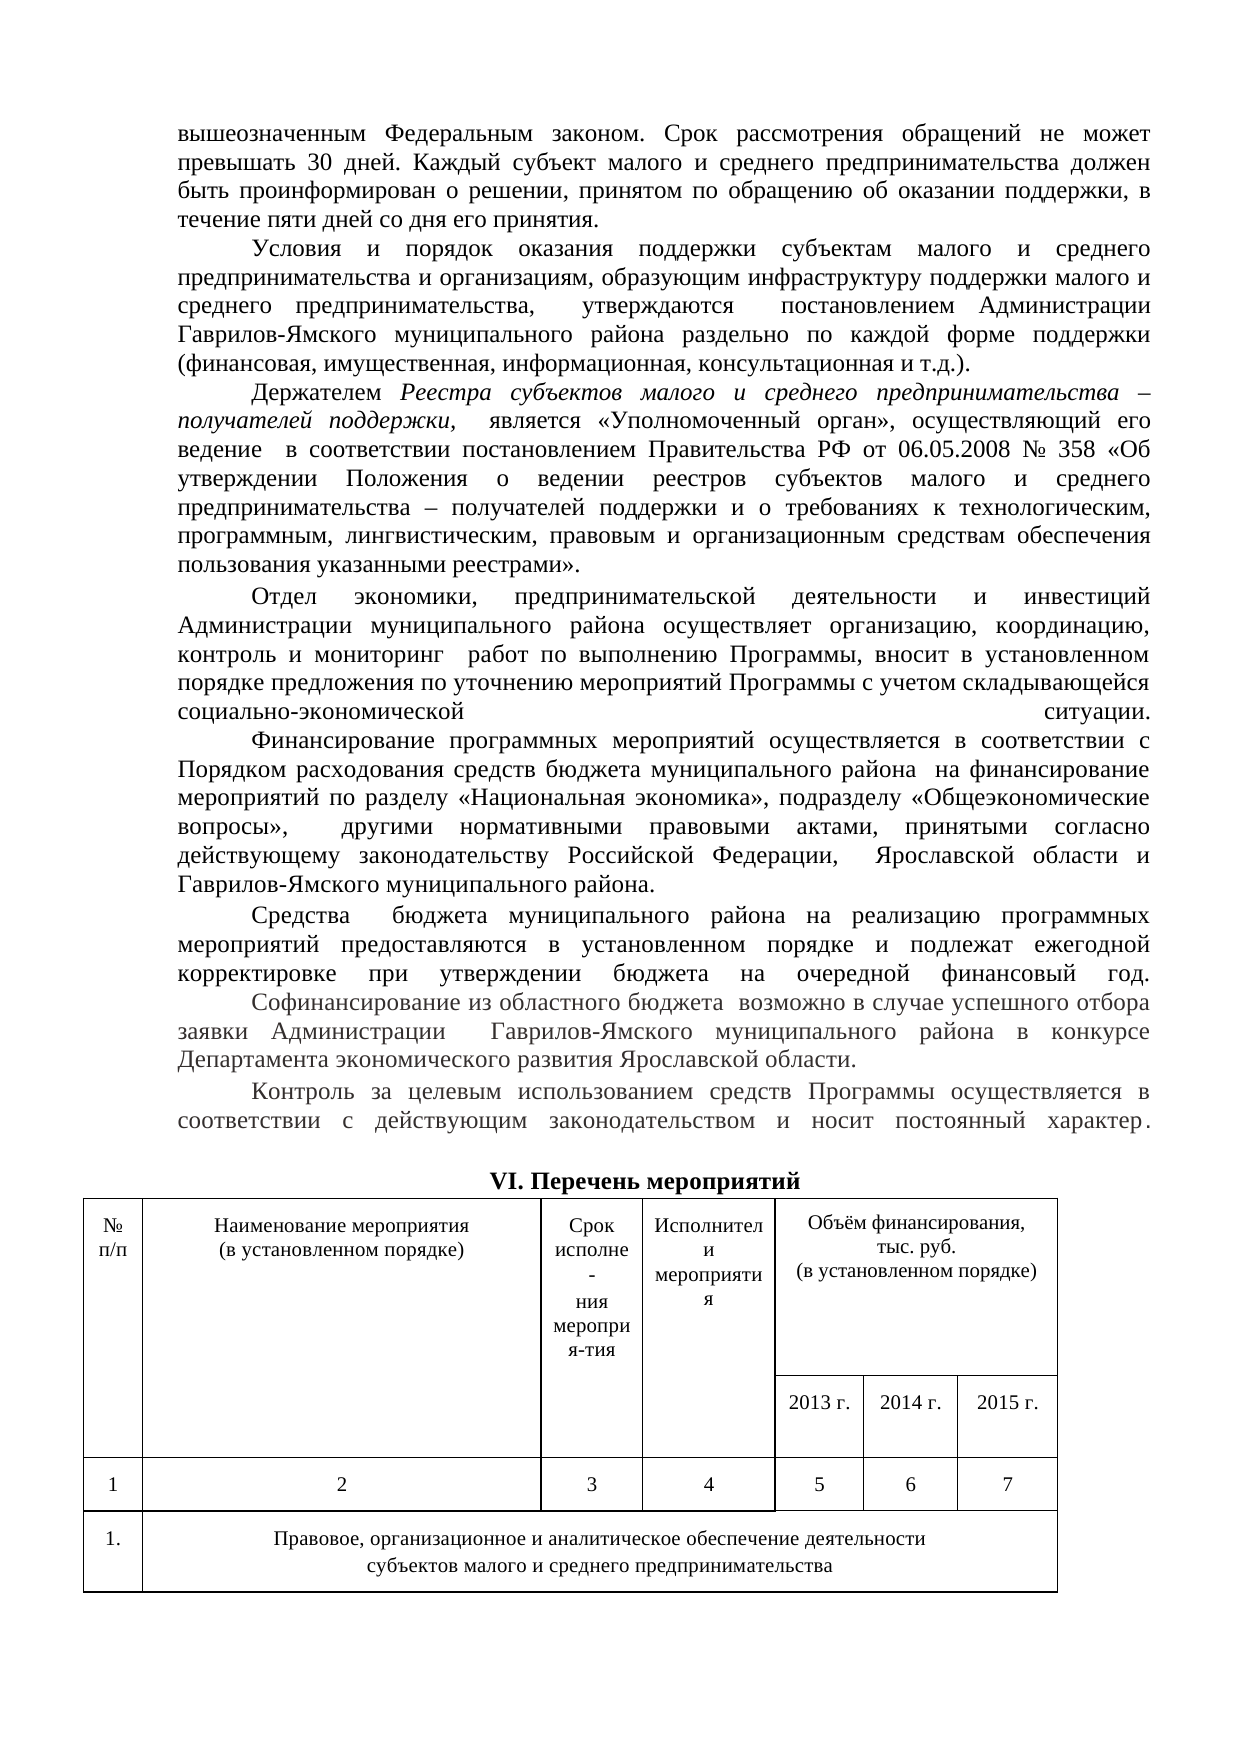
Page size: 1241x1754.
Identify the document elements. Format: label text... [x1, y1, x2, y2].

text Условия и порядок оказания поддержки субъектам малого и среднего предпринимательства и организациям, образующим инфраструктуру поддержки малого и среднего предпринимательства, утверждаются постановлением Администрации Гаврилов-Ямского муниципального района раздельно по каждой форме поддержки (финансовая, имущественная, информационная, консультационная и т.д.). [177, 233, 1152, 377]
table_header Объём финансирования, тыс. руб. (в установленном порядке) [776, 1199, 1057, 1375]
text Отдел экономики, предпринимательской деятельности и инвестиций Администрации муниципального района осуществляет организацию, координацию, контроль и мониторинг работ по выполнению Программы, вносит в установленном порядке предложения по уточнению мероприятий Программы с учетом складывающейся социально-экономической ситуации. Финансирование программных мероприятий осуществляется в соответствии с Порядком расходования средств бюджета муниципального района на финансирование мероприятий по разделу «Национальная экономика», подразделу «Общеэкономические вопросы», другими нормативными правовыми актами, принятыми согласно действующему законодательству Российской Федерации, Ярославской области и Гаврилов-Ямского муниципального района. [177, 581, 1152, 897]
table_header № п/п [84, 1199, 142, 1375]
text Контроль за целевым использованием средств Программы осуществляется в соответствии с действующим законодательством и носит постоянный характер. [177, 1076, 1152, 1163]
text Средства бюджета муниципального района на реализацию программных мероприятий предоставляются в установленном порядке и подлежат ежегодной корректировке при утверждении бюджета на очередной финансовый год. Софинансирование из областного бюджета возможно в случае успешного отбора заявки Администрации Гаврилов-Ямского муниципального района в конкурсе Департамента экономического развития Ярославской области. [177, 901, 1152, 1073]
table_cell [143, 1375, 540, 1457]
table_cell [643, 1375, 774, 1457]
table_cell 7 [958, 1458, 1057, 1510]
table_cell 2015 г. [958, 1376, 1057, 1457]
text VI. Перечень мероприятий [177, 1166, 1152, 1194]
table_header Срок исполне- ния мероприя-тия [542, 1199, 642, 1375]
table_cell Правовое, организационное и аналитическое обеспечение деятельности субъектов малого и среднего предпринимательства [143, 1511, 1057, 1591]
table_cell [84, 1375, 142, 1457]
table_cell 6 [864, 1458, 957, 1510]
table_header Наименование мероприятия (в установленном порядке) [143, 1199, 540, 1375]
table_cell 1. [84, 1512, 142, 1591]
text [177, 118, 1152, 233]
table_cell 5 [776, 1458, 863, 1510]
table_cell 4 [643, 1458, 774, 1510]
table_cell 2014 г. [864, 1376, 957, 1457]
table_cell 1 [84, 1458, 142, 1510]
table_cell 3 [542, 1458, 642, 1510]
table_header Исполнители мероприятия [643, 1199, 774, 1375]
table_cell 2 [143, 1458, 540, 1510]
table_cell 2013 г. [776, 1376, 863, 1457]
table_cell [542, 1375, 642, 1457]
text Держателем Реестра субъектов малого и среднего предпринимательства – получателей поддержки, является «Уполномоченный орган», осуществляющий его ведение в соответствии постановлением Правительства РФ от 06.05.2008 № 358 «Об утверждении Положения о ведении реестров субъектов малого и среднего предпринимательства – получателей поддержки и о требованиях к технологическим, программным, лингвистическим, правовым и организационным средствам обеспечения пользования указанными реестрами». [177, 377, 1152, 578]
